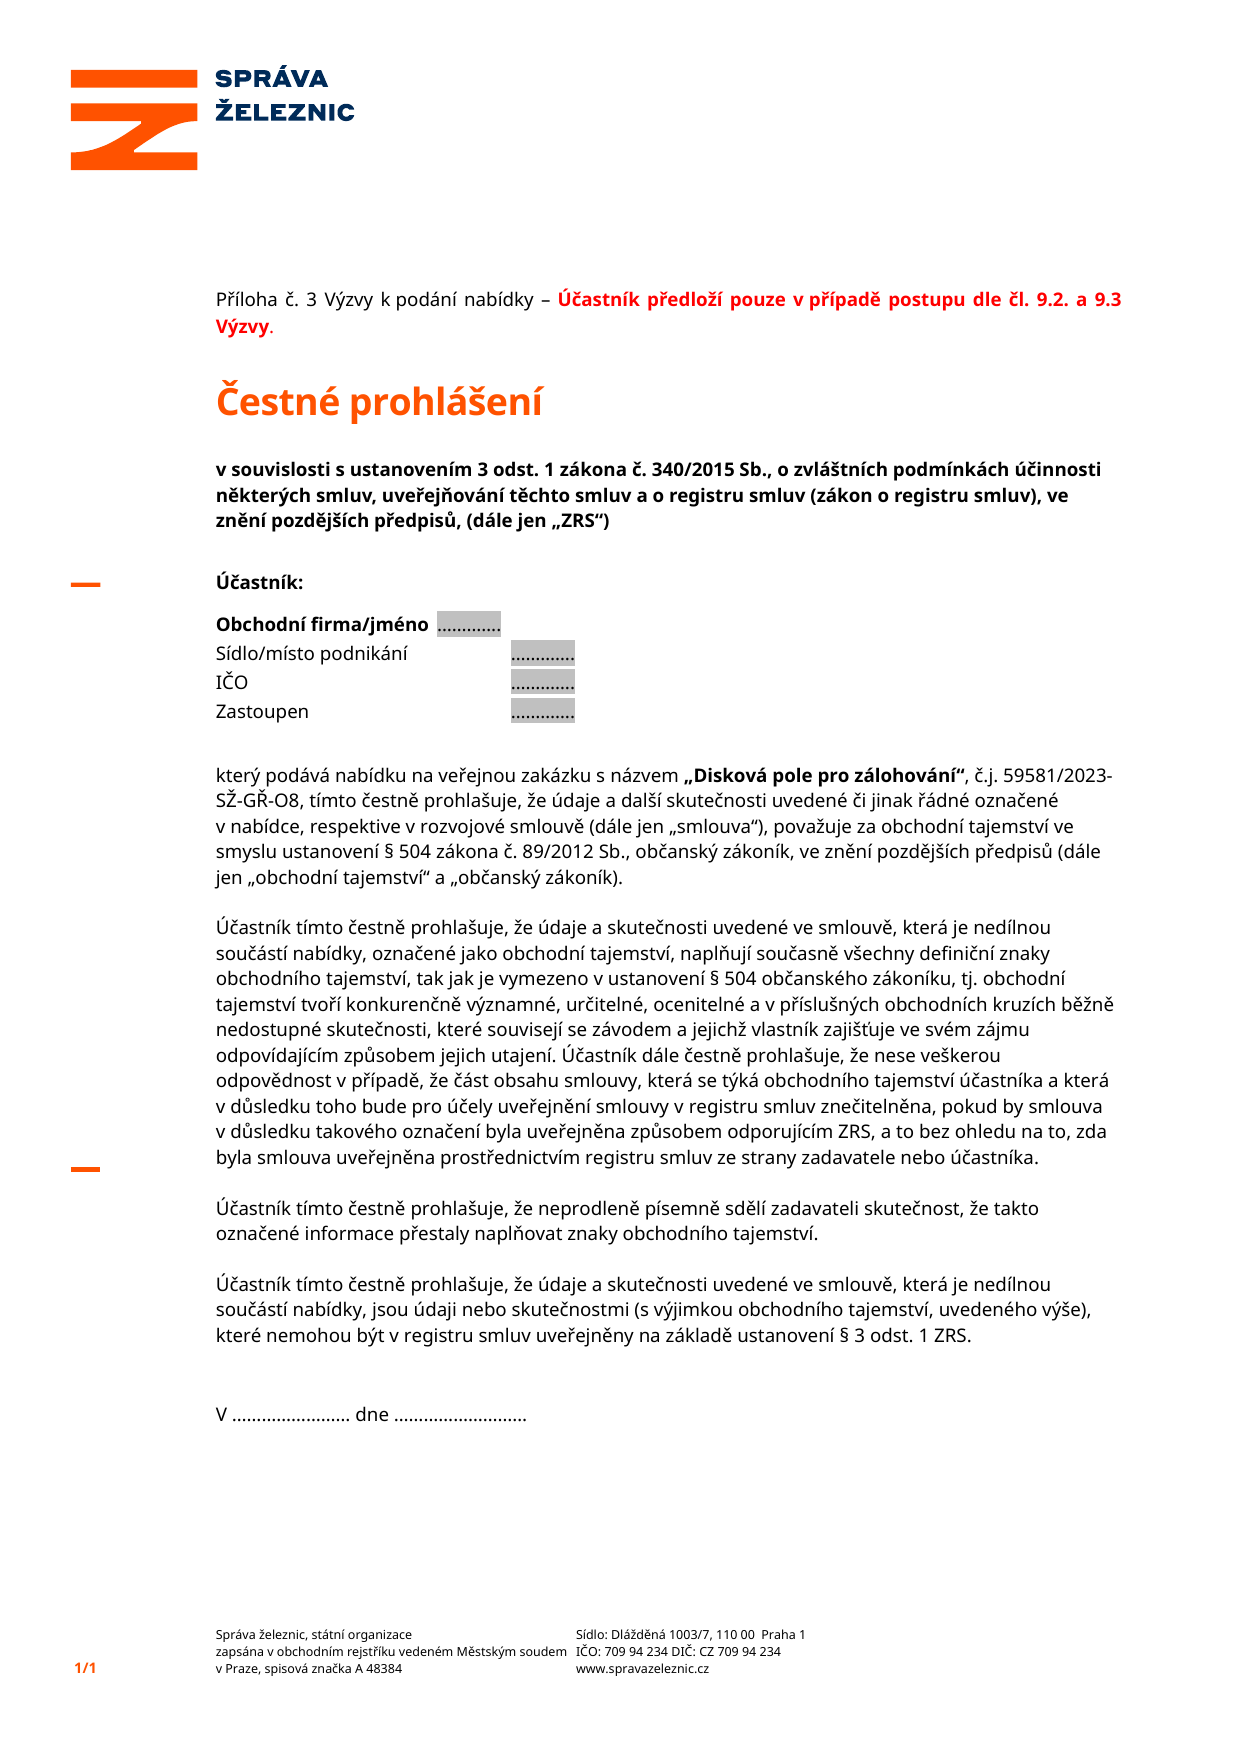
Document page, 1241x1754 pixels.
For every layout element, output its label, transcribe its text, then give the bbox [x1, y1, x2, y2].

text V …………………… dne ……………………… [216, 1398, 1121, 1427]
text Účastník tímto čestně prohlašuje, že údaje a skutečnosti uvedené ve smlouvě, která je nedílnou součástí nabídky, jsou údaji nebo skutečnostmi (s výjimkou obchodního tajemství, uvedeného výše), které nemohou být v registru smluv uveřejněny na základě ustanovení § 3 odst. 1 ZRS. [216, 1271, 1122, 1347]
text v souvislosti s ustanovením 3 odst. 1 zákona č. 340/2015 Sb., o zvláštních podmínkách účinnosti některých smluv, uveřejňování těchto smluv a o registru smluv (zákon o registru smluv), ve znění pozdějších předpisů, (dále jen „ZRS“) [216, 456, 1122, 533]
text Sídlo/místo podnikání …………. [216, 637, 1122, 666]
text Příloha č. 3 Výzvy k podání nabídky – Účastník předloží pouze v případě postupu dle čl. 9.2. a 9.3 Výzvy. [216, 286, 1122, 339]
text Účastník tímto čestně prohlašuje, že údaje a skutečnosti uvedené ve smlouvě, která je nedílnou součástí nabídky, označené jako obchodní tajemství, naplňují současně všechny definiční znaky obchodního tajemství, tak jak je vymezeno v ustanovení § 504 občanského zákoníku, tj. obchodní tajemství tvoří konkurenčně významné, určitelné, ocenitelné a v příslušných obchodních kruzích běžně nedostupné skutečnosti, které souvisejí se závodem a jejichž vlastník zajišťuje ve svém zájmu odpovídajícím způsobem jejich utajení. Účastník dále čestně prohlašuje, že nese veškerou odpovědnost v případě, že část obsahu smlouvy, která se týká obchodního tajemství účastníka a která v důsledku toho bude pro účely uveřejnění smlouvy v registru smluv znečitelněna, pokud by smlouva v důsledku takového označení byla uveřejněna způsobem odporujícím ZRS, a to bez ohledu na to, zda byla smlouva uveřejněna prostřednictvím registru smluv ze strany zadavatele nebo účastníka. [216, 914, 1122, 1170]
text který podává nabídku na veřejnou zakázku s názvem „Disková pole pro zálohování“, č.j. 59581/2023-SŽ-GŘ-O8, tímto čestně prohlašuje, že údaje a další skutečnosti uvedené či jinak řádné označené v nabídce, respektive v rozvojové smlouvě (dále jen „smlouva“), považuje za obchodní tajemství ve smyslu ustanovení § 504 zákona č. 89/2012 Sb., občanský zákoník, ve znění pozdějších předpisů (dále jen „obchodní tajemství“ a „občanský zákoník). [216, 762, 1122, 889]
text Účastník tímto čestně prohlašuje, že neprodleně písemně sdělí zadavateli skutečnost, že takto označené informace přestaly naplňovat znaky obchodního tajemství. [216, 1195, 1122, 1246]
text Účastník: [216, 565, 1122, 596]
text Zastoupen …………. [216, 695, 1122, 724]
subtitle Čestné prohlášení [216, 375, 1122, 426]
text Obchodní firma/jméno …………. [216, 608, 1122, 637]
text IČO …………. [216, 666, 1122, 695]
